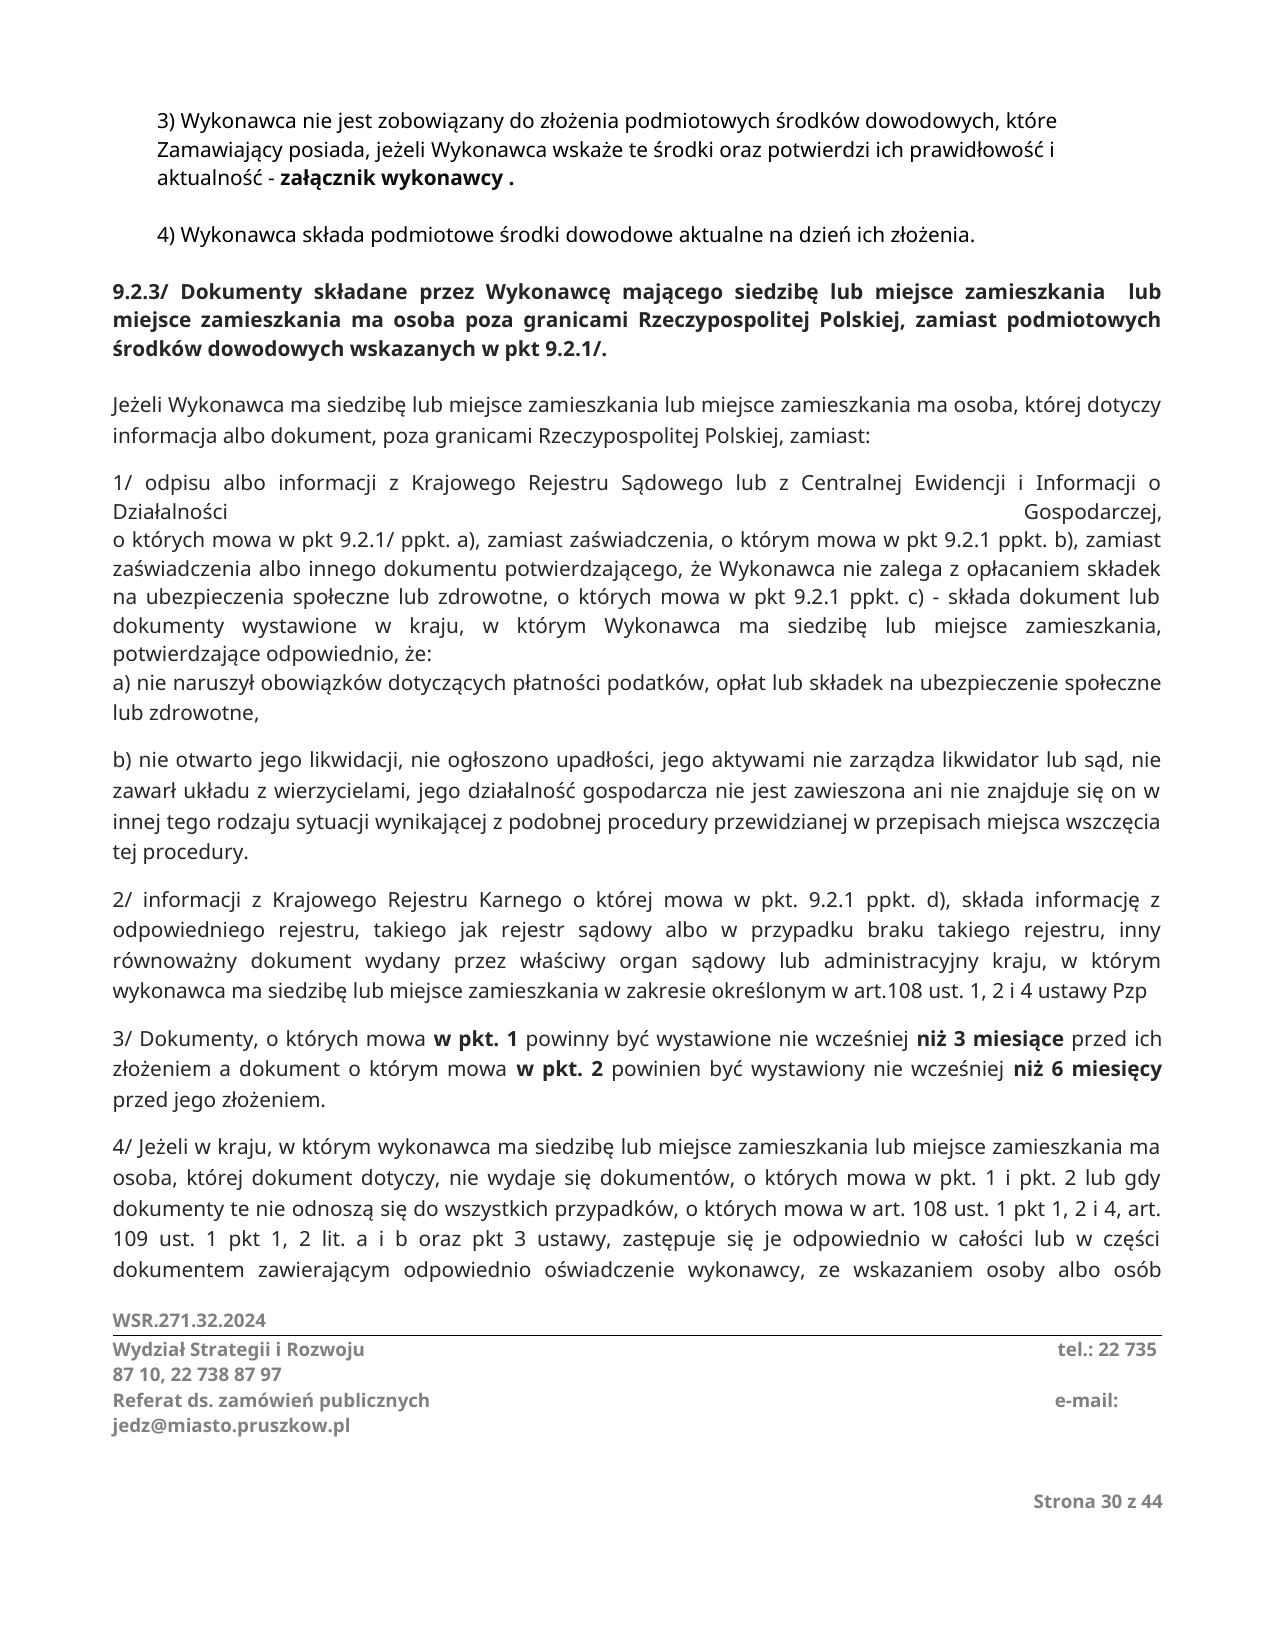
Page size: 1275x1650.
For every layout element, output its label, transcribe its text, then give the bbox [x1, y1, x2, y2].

text 1/ odpisu albo informacji z Krajowego Rejestru Sądowego lub z Centralnej Ewidencji i Informacji o Działalności Gospodarczej, o których mowa w pkt 9.2.1/ ppkt. a), zamiast zaświadczenia, o którym mowa w pkt 9.2.1 ppkt. b), zamiast zaświadczenia albo innego dokumentu potwierdzającego, że Wykonawca nie zalega z opłacaniem składek na ubezpieczenia społeczne lub zdrowotne, o których mowa w pkt 9.2.1 ppkt. c) - składa dokument lub dokumenty wystawione w kraju, w którym Wykonawca ma siedzibę lub miejsce zamieszkania, potwierdzające odpowiednio, że: [112, 468, 1162, 668]
text 3) Wykonawca nie jest zobowiązany do złożenia podmiotowych środków dowodowych, które Zamawiający posiada, jeżeli Wykonawca wskaże te środki oraz potwierdzi ich prawidłowość i aktualność - załącznik wykonawcy . [157, 107, 1162, 192]
text 2/ informacji z Krajowego Rejestru Karnego o której mowa w pkt. 9.2.1 ppkt. d), składa informację z odpowiedniego rejestru, takiego jak rejestr sądowy albo w przypadku braku takiego rejestru, inny równoważny dokument wydany przez właściwy organ sądowy lub administracyjny kraju, w którym wykonawca ma siedzibę lub miejsce zamieszkania w zakresie określonym w art.108 ust. 1, 2 i 4 ustawy Pzp [112, 885, 1162, 1005]
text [112, 1132, 1162, 1283]
text b) nie otwarto jego likwidacji, nie ogłoszono upadłości, jego aktywami nie zarządza likwidator lub sąd, nie zawarł układu z wierzycielami, jego działalność gospodarcza nie jest zawieszona ani nie znajduje się on w innej tego rodzaju sytuacji wynikającej z podobnej procedury przewidzianej w przepisach miejsca wszczęcia tej procedury. [112, 746, 1162, 866]
text 3/ Dokumenty, o których mowa w pkt. 1 powinny być wystawione nie wcześniej niż 3 miesiące przed ich złożeniem a dokument o którym mowa w pkt. 2 powinien być wystawiony nie wcześniej niż 6 miesięcy przed jego złożeniem. [112, 1024, 1162, 1113]
text 9.2.3/ Dokumenty składane przez Wykonawcę mającego siedzibę lub miejsce zamieszkania lub miejsce zamieszkania ma osoba poza granicami Rzeczypospolitej Polskiej, zamiast podmiotowych środków dowodowych wskazanych w pkt 9.2.1/. [112, 277, 1162, 362]
text Jeżeli Wykonawca ma siedzibę lub miejsce zamieszkania lub miejsce zamieszkania ma osoba, której dotyczy informacja albo dokument, poza granicami Rzeczypospolitej Polskiej, zamiast: [112, 391, 1162, 450]
text 4) Wykonawca składa podmiotowe środki dowodowe aktualne na dzień ich złożenia. [157, 220, 1162, 248]
text a) nie naruszył obowiązków dotyczących płatności podatków, opłat lub składek na ubezpieczenie społeczne lub zdrowotne, [112, 668, 1162, 727]
